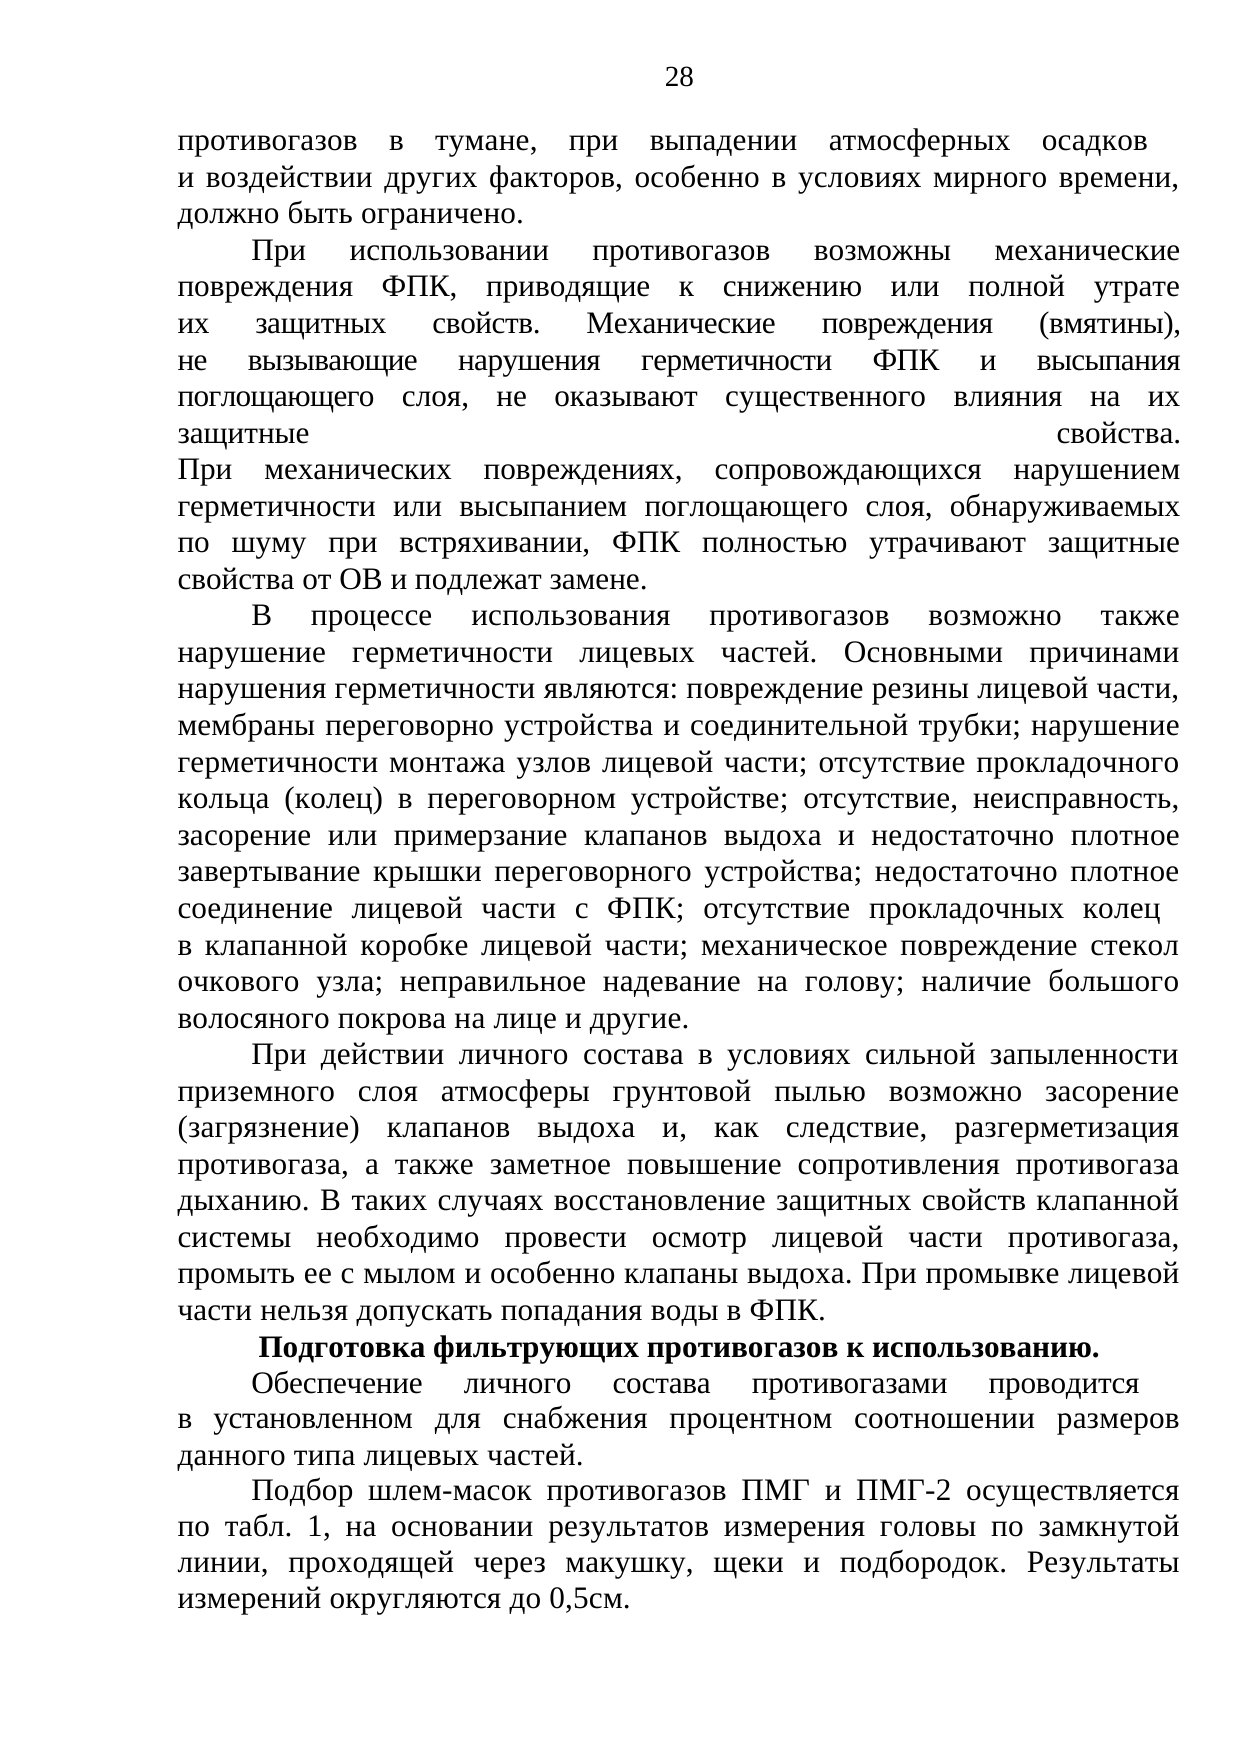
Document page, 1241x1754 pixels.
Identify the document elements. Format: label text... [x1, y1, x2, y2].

text Обеспечение личного состава противогазами проводится в установленном для снабжения процентном соотношении размеров данного типа лицевых частей. [177, 1364, 1181, 1472]
text При действии личного состава в условиях сильной запыленности приземного слоя атмосферы грунтовой пылью возможно засорение (загрязнение) клапанов выдоха и, как следствие, разгерметизация противогаза, а также заметное повышение сопротивления противогаза дыханию. В таких случаях восстановление защитных свойств клапанной системы необходимо провести осмотр лицевой части противогаза, промыть ее с мылом и особенно клапаны выдоха. При промывке лицевой части нельзя допускать попадания воды в ФПК. [177, 1035, 1181, 1327]
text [177, 121, 1181, 230]
text При использовании противогазов возможны механические повреждения ФПК, приводящие к снижению или полной утрате их защитных свойств. Механические повреждения (вмятины), не вызывающие нарушения герметичности ФПК и высыпания поглощающего слоя, не оказывают существенного влияния на их защитные свойства. При механических повреждениях, сопровождающихся нарушением герметичности или высыпанием поглощающего слоя, обнаруживаемых по шуму при встряхивании, ФПК полностью утрачивают защитные свойства от ОВ и подлежат замене. [177, 231, 1181, 596]
text Подготовка фильтрующих противогазов к использованию. [177, 1328, 1181, 1364]
text Подбор шлем-масок противогазов ПМГ и ПМГ-2 осуществляется по табл. 1, на основании результатов измерения головы по замкнутой линии, проходящей через макушку, щеки и подбородок. Результаты измерений округляются до 0,5см. [177, 1472, 1181, 1615]
text В процессе использования противогазов возможно также нарушение герметичности лицевых частей. Основными причинами нарушения герметичности являются: повреждение резины лицевой части, мембраны переговорно устройства и соединительной трубки; нарушение герметичности монтажа узлов лицевой части; отсутствие прокладочного кольца (колец) в переговорном устройстве; отсутствие, неисправность, засорение или примерзание клапанов выдоха и недостаточно плотное завертывание крышки переговорного устройства; недостаточно плотное соединение лицевой части с ФПК; отсутствие прокладочных колец в клапанной коробке лицевой части; механическое повреждение стекол очкового узла; неправильное надевание на голову; наличие большого волосяного покрова на лице и другие. [177, 597, 1181, 1035]
